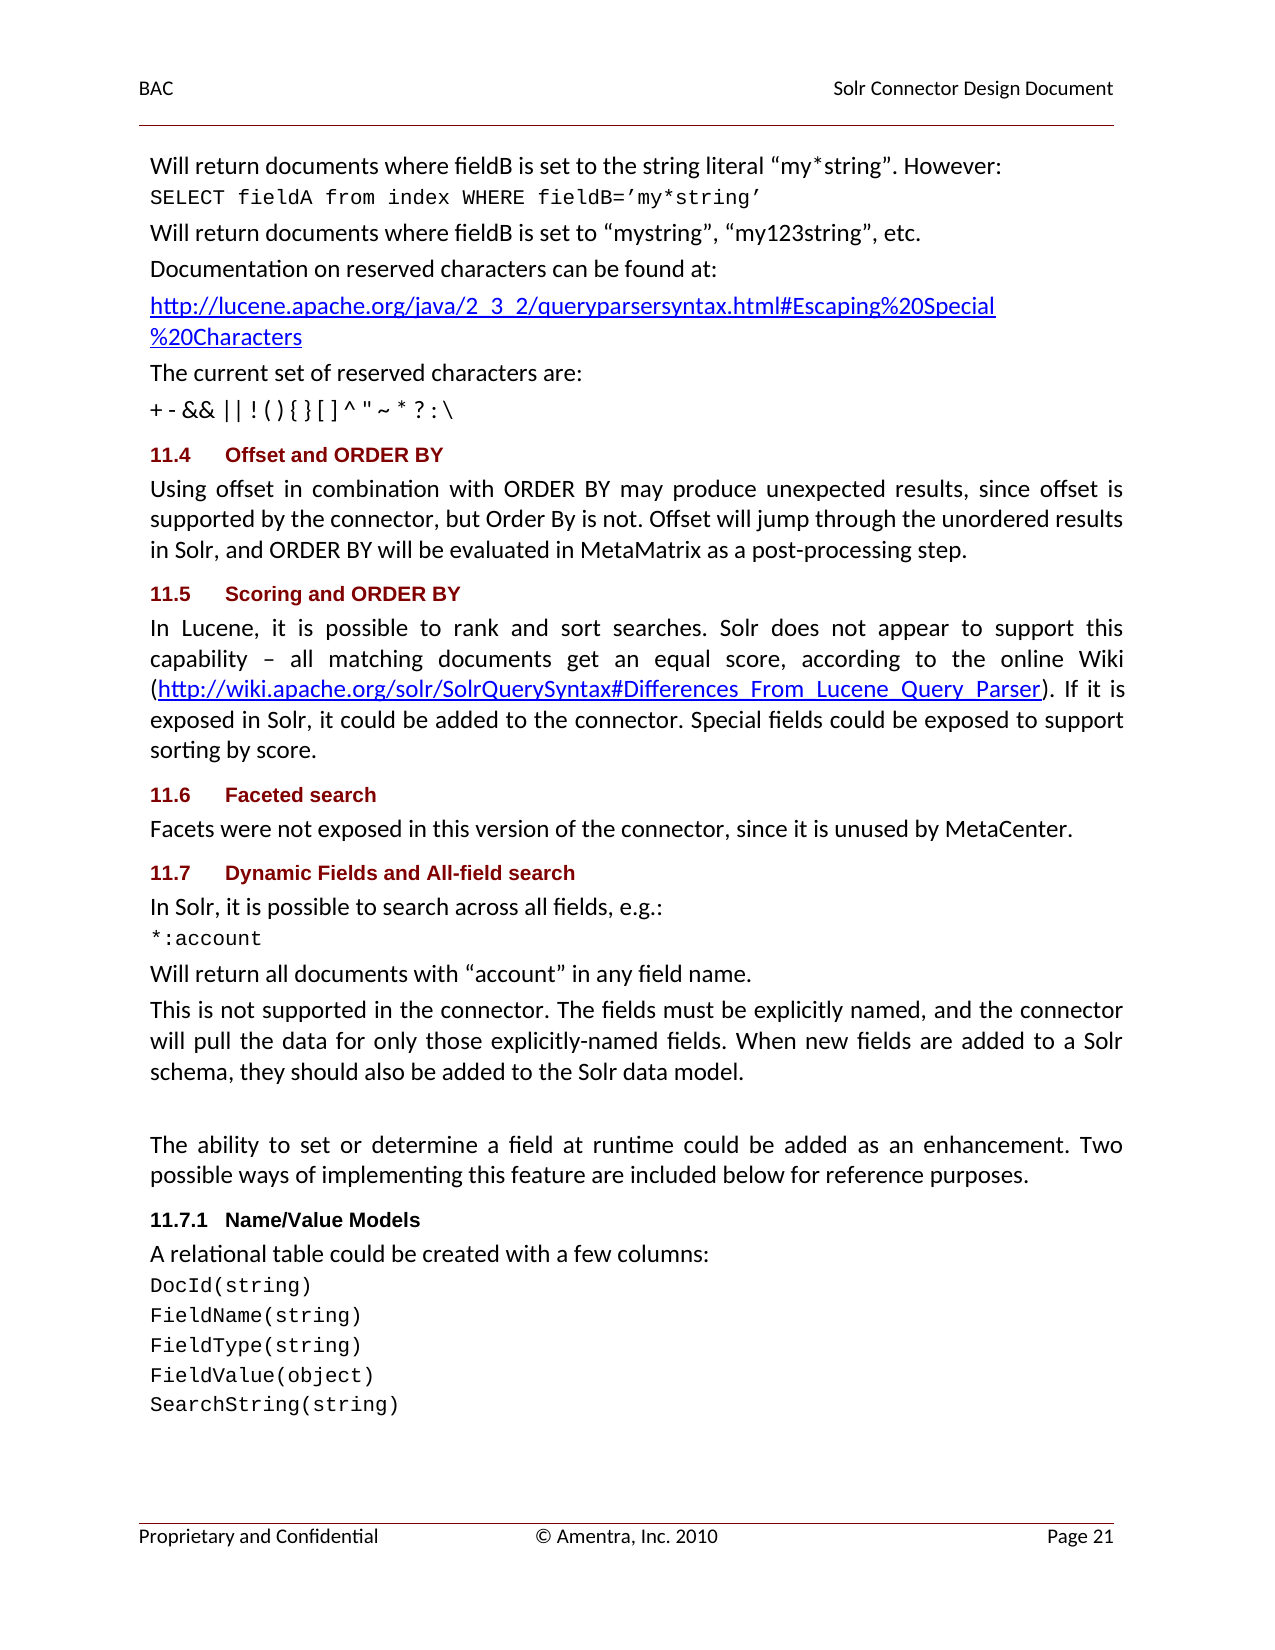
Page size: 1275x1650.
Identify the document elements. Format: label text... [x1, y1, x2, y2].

text Documentation on reserved characters can be found at: [150, 253, 1125, 284]
text DocId(string) [150, 1275, 1125, 1298]
text The current set of reserved characters are: [150, 357, 1125, 388]
subtitle Name/Value Models [150, 1203, 1125, 1232]
subtitle Offset and ORDER BY [150, 437, 1125, 466]
text Facets were not exposed in this version of the connector, since it is unused by MetaCenter. [150, 813, 1125, 843]
text FieldType(string) [150, 1335, 1125, 1358]
subtitle Scoring and ORDER BY [150, 577, 1125, 606]
text In Lucene, it is possible to rank and sort searches. Solr does not appear to support this capability – all matching documents get an equal score, according to the online Wiki (http://wiki.apache.org/solr/SolrQuerySyntax#Differences_From_Lucene_Query_Parser). If it is exposed in Solr, it could be added to the connector. Special fields could be exposed to support sorting by score. [150, 612, 1125, 765]
text In Solr, it is possible to search across all fields, e.g.: [150, 891, 1125, 922]
text *:account [150, 928, 1125, 952]
text A relational table could be created with a few columns: [150, 1238, 1125, 1269]
text SELECT fieldA from index WHERE fieldB=’my*string’ [150, 187, 1125, 210]
text The ability to set or determine a field at runtime could be added as an enhancement. Two possible ways of implementing this feature are included below for reference purposes. [150, 1129, 1125, 1190]
text FieldName(string) [150, 1305, 1125, 1328]
text This is not supported in the connector. The fields must be explicitly named, and the connector will pull the data for only those explicitly-named fields. When new fields are added to a Solr schema, they should also be added to the Solr data model. [150, 994, 1125, 1086]
text http://lucene.apache.org/java/2_3_2/queryparsersyntax.html#Escaping%20Special%20Characters [150, 290, 1125, 351]
subtitle Faceted search [150, 777, 1125, 806]
text Will return all documents with “account” in any field name. [150, 958, 1125, 988]
text Using offset in combination with ORDER BY may produce unexpected results, since offset is supported by the connector, but Order By is not. Offset will jump through the unordered results in Solr, and ORDER BY will be evaluated in MetaMatrix as a post-processing step. [150, 473, 1125, 564]
text SearchString(string) [150, 1394, 1125, 1418]
text FieldValue(object) [150, 1364, 1125, 1388]
text + - && || ! ( ) { } [ ] ^ " ~ * ? : \ [150, 394, 1125, 425]
text Will return documents where fieldB is set to “mystring”, “my123string”, etc. [150, 217, 1125, 247]
subtitle Dynamic Fields and All-field search [150, 856, 1125, 885]
text Will return documents where fieldB is set to the string literal “my*string”. However: [150, 150, 1125, 181]
